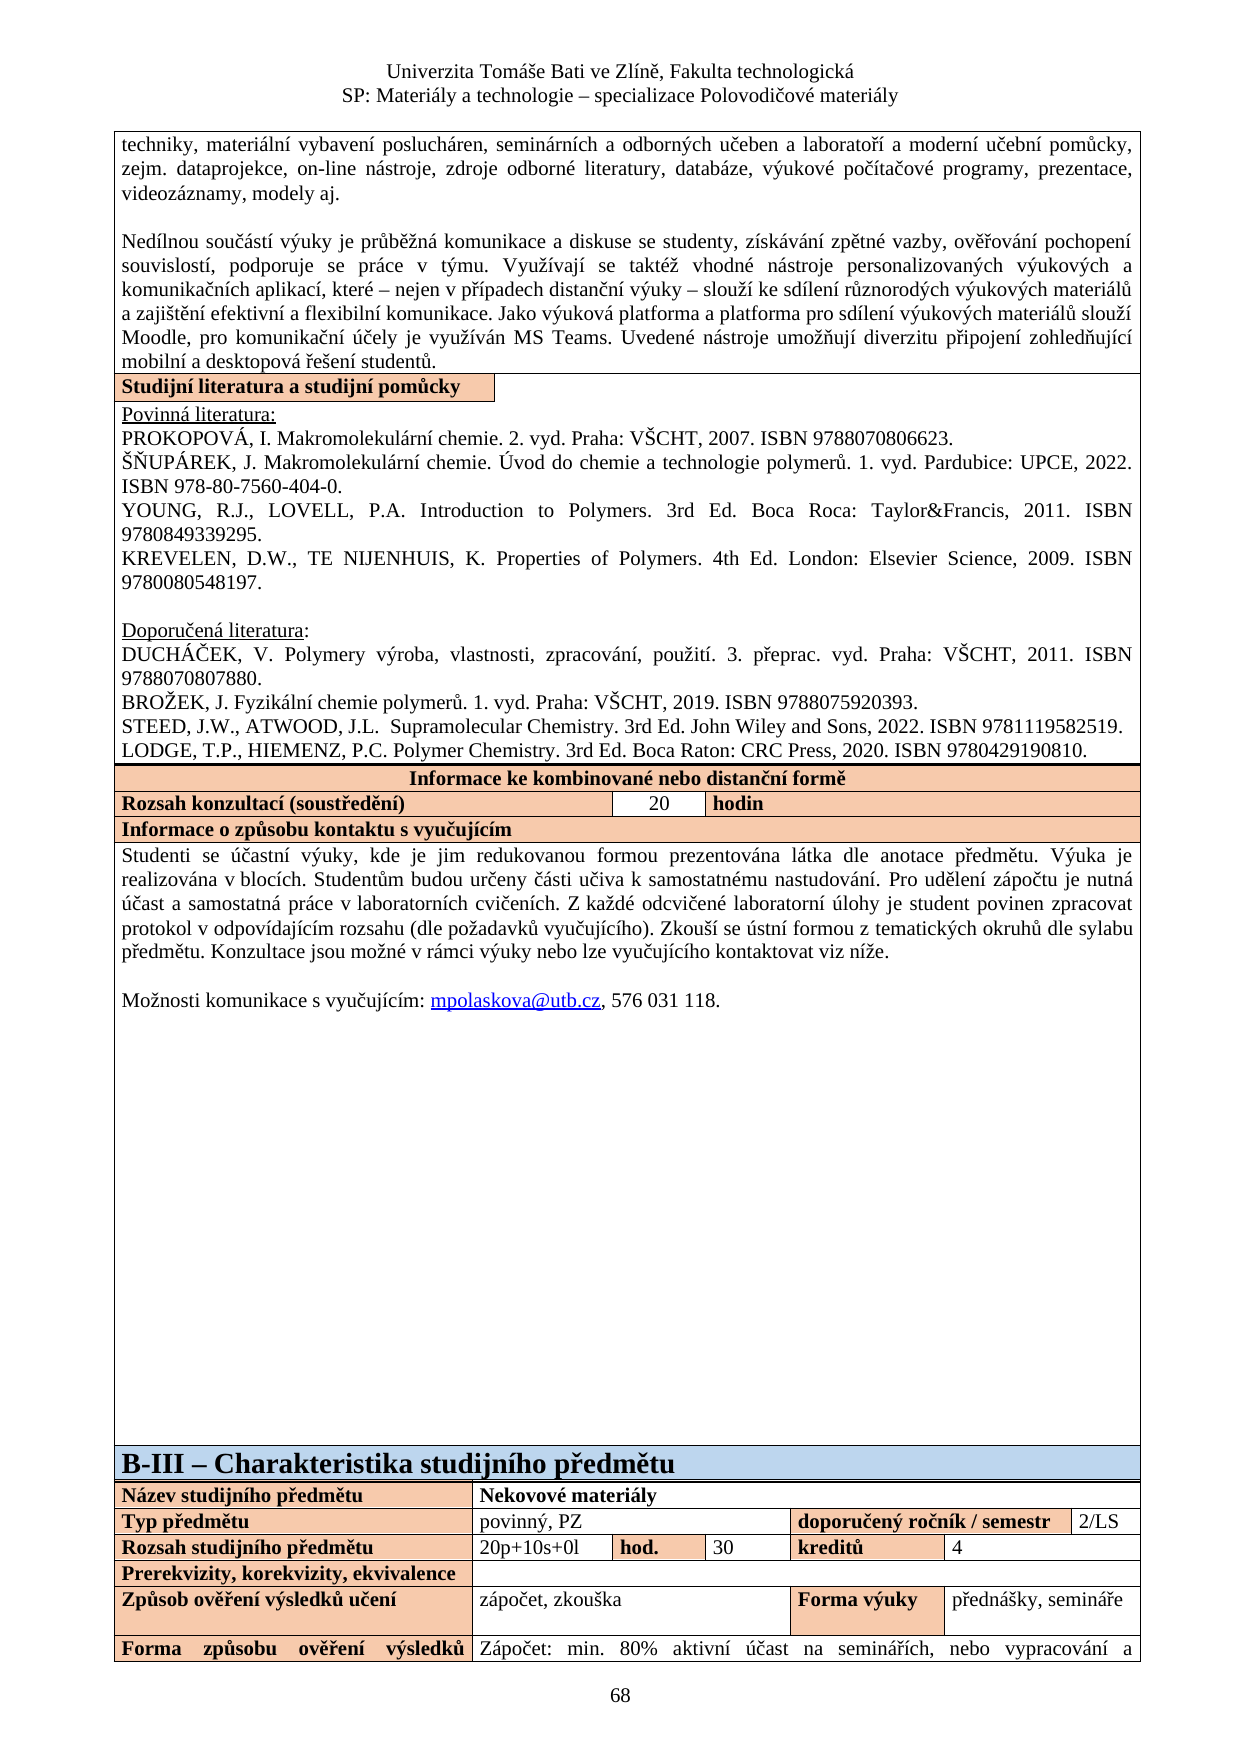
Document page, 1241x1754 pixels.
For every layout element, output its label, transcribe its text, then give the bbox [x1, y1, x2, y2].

table_cell Studenti se účastní výuky, kde je jim redukovanou formou prezentována látka dle anotace předmětu. Výuka je realizována v blocích. Studentům budou určeny části učiva k samostatnému nastudování. Pro udělení zápočtu je nutná účast a samostatná práce v laboratorních cvičeních. Z každé odcvičené laboratorní úlohy je student povinen zpracovat protokol v odpovídajícím rozsahu (dle požadavků vyučujícího). Zkouší se ústní formou z tematických okruhů dle sylabu předmětu. Konzultace jsou možné v rámci výuky nebo lze vyučujícího kontaktovat viz níže. Možnosti komunikace s vyučujícím: mpolaskova@utb.cz, 576 031 118. [115, 843, 1140, 1445]
table_cell Rozsah studijního předmětu [115, 1535, 472, 1559]
table_cell Způsob ověření výsledků učení [115, 1587, 472, 1635]
table_cell kreditů [791, 1535, 944, 1559]
table_cell povinný, PZ [473, 1509, 790, 1533]
table_cell 4 [945, 1535, 1140, 1559]
table_cell Informace o způsobu kontaktu s vyučujícím [115, 817, 1140, 842]
table_cell Povinná literatura: Prokopová, I. Makromolekulární chemie. 2. vyd. Praha: VŠCHT, 2007. ISBN 9788070806623. ŠŇUPÁREK, J. Makromolekulární chemie. Úvod do chemie a technologie polymerů. 1. vyd. Pardubice: UPCE, 2022. ISBN 978-80-7560-404-0. Young, R.J., Lovell, P.A. Introduction to Polymers. 3rd Ed. Boca Roca: Taylor&Francis, 2011. ISBN 9780849339295. Krevelen, D.W., te Nijenhuis, K. Properties of Polymers. 4th Ed. London: Elsevier Science, 2009. ISBN 9780080548197. Doporučená literatura: DUCHÁČEK, V. Polymery výroba, vlastnosti, zpracování, použití. 3. přeprac. vyd. Praha: VŠCHT, 2011. ISBN 9788070807880. bROžEK, J. Fyzikální chemie polymerů. 1. vyd. Praha: VŠCHT, 2019. ISBN 9788075920393. STEED, J.W., ATWOOD, J.L. Supramolecular Chemistry. 3rd Ed. John Wiley and Sons, 2022. ISBN 9781119582519. LODGE, T.P., HIEMENZ, P.C. Polymer Chemistry. 3rd Ed. Boca Raton: CRC Press, 2020. ISBN 9780429190810. [115, 401, 1140, 762]
table_cell 20p+10s+0l [473, 1535, 612, 1559]
table_cell zápočet, zkouška [473, 1587, 790, 1635]
table_cell Nekovové materiály [473, 1483, 1140, 1507]
table_cell hodin [706, 792, 1140, 816]
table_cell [473, 1636, 1140, 1661]
table_cell 30 [706, 1535, 790, 1559]
table_cell hod. [613, 1535, 705, 1559]
table_cell Typ předmětu [115, 1509, 472, 1533]
table_cell Studijní literatura a studijní pomůcky [115, 374, 494, 401]
table_cell 2/LS [1072, 1509, 1140, 1533]
table_cell B-III – Charakteristika studijního předmětu [115, 1446, 1140, 1479]
table_cell [495, 374, 1140, 401]
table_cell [115, 132, 1140, 373]
table_cell Informace ke kombinované nebo distanční formě [115, 766, 1140, 791]
table_cell Prerekvizity, korekvizity, ekvivalence [115, 1561, 472, 1586]
table_cell Forma výuky [791, 1587, 944, 1635]
table_cell doporučený ročník / semestr [791, 1509, 1071, 1533]
table_cell Název studijního předmětu [115, 1483, 472, 1507]
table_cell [115, 1636, 472, 1661]
table_cell 20 [613, 792, 705, 816]
table_cell přednášky, semináře [945, 1587, 1140, 1635]
table_cell [473, 1561, 1140, 1586]
table_cell Rozsah konzultací (soustředění) [115, 792, 612, 816]
